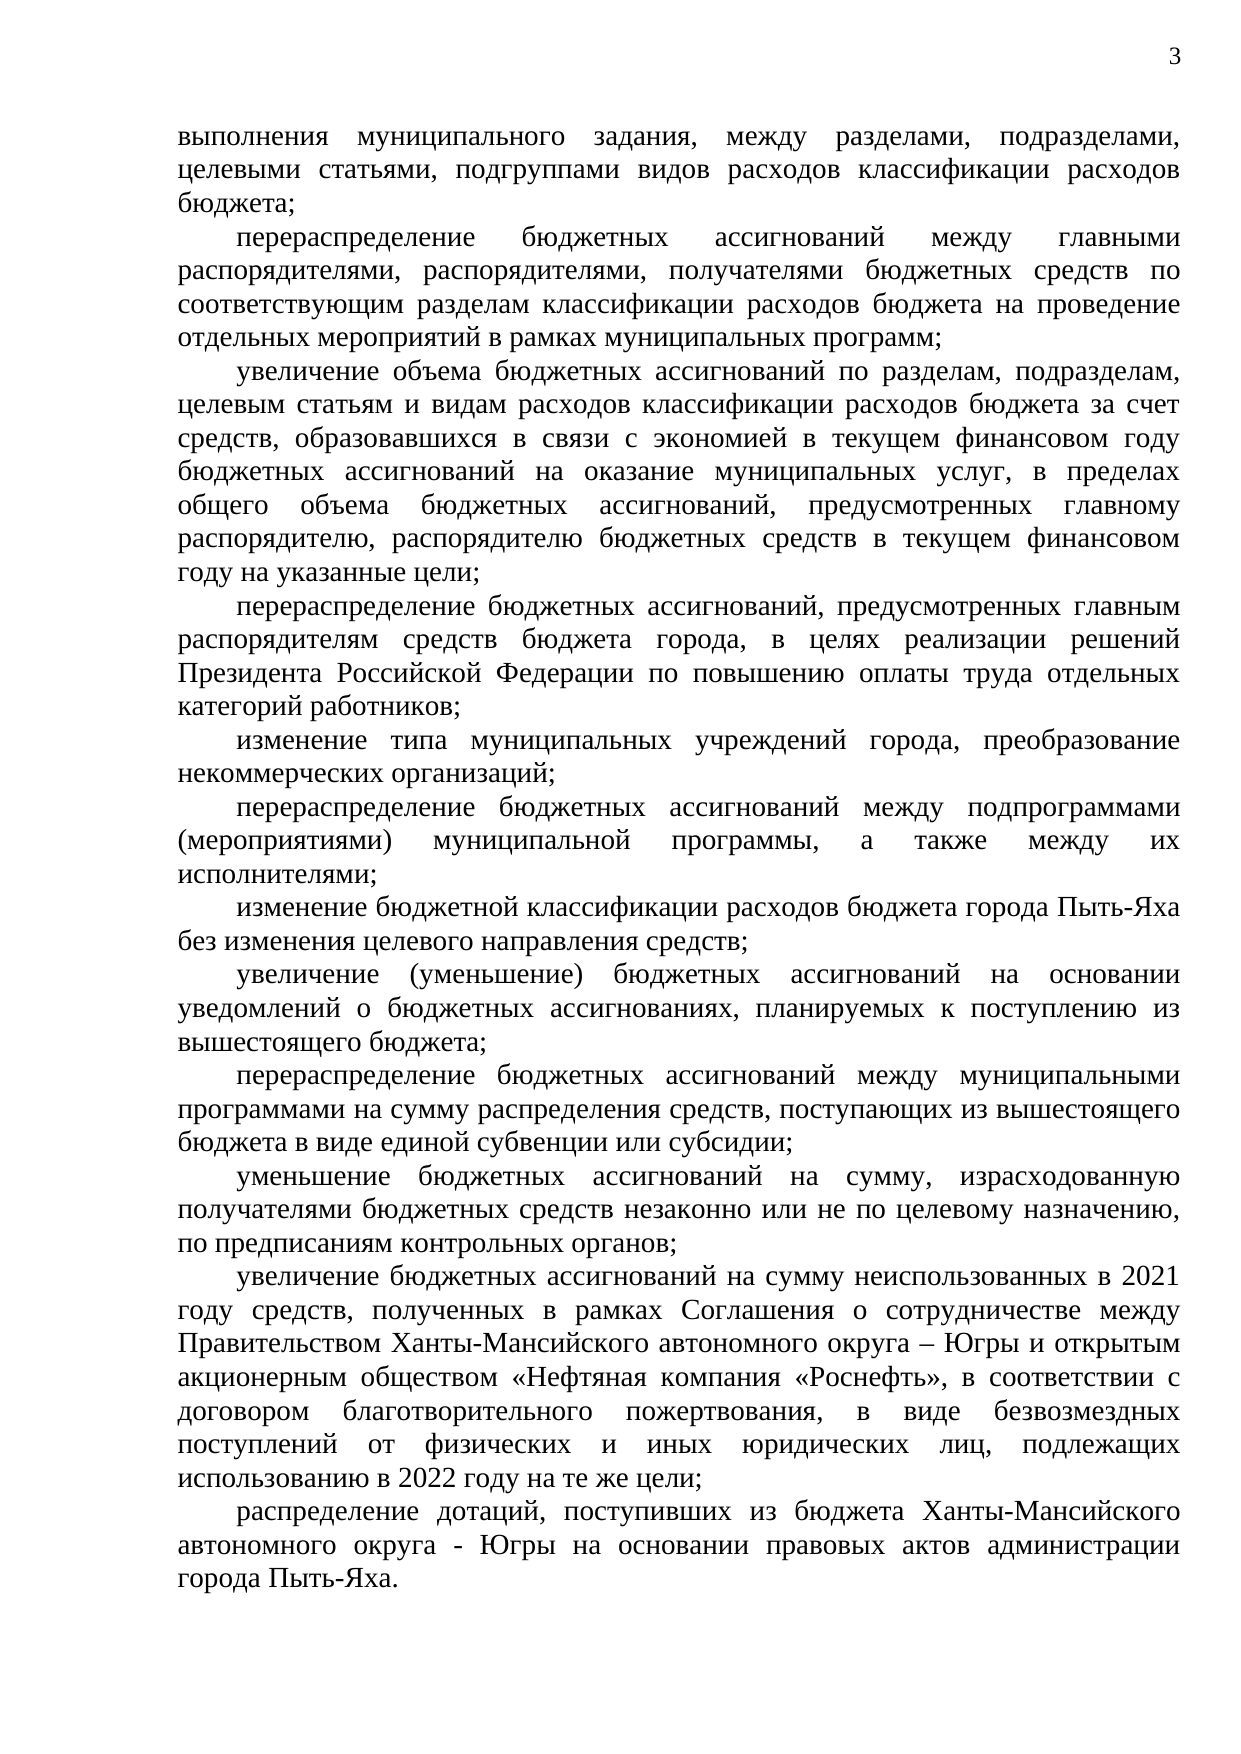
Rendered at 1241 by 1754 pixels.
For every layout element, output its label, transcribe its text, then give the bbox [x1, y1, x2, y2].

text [177, 118, 1181, 219]
text перераспределение бюджетных ассигнований между подпрограммами (мероприятиями) муниципальной программы, а также между их исполнителями; [177, 789, 1181, 889]
text уменьшение бюджетных ассигнований на сумму, израсходованную получателями бюджетных средств незаконно или не по целевому назначению, по предписаниям контрольных органов; [177, 1158, 1181, 1258]
text увеличение объема бюджетных ассигнований по разделам, подразделам, целевым статьям и видам расходов классификации расходов бюджета за счет средств, образовавшихся в связи с экономией в текущем финансовом году бюджетных ассигнований на оказание муниципальных услуг, в пределах общего объема бюджетных ассигнований, предусмотренных главному распорядителю, распорядителю бюджетных средств в текущем финансовом году на указанные цели; [177, 353, 1181, 588]
text перераспределение бюджетных ассигнований между главными распорядителями, распорядителями, получателями бюджетных средств по соответствующим разделам классификации расходов бюджета на проведение отдельных мероприятий в рамках муниципальных программ; [177, 219, 1181, 353]
text изменение типа муниципальных учреждений города, преобразование некоммерческих организаций; [177, 722, 1181, 789]
text увеличение (уменьшение) бюджетных ассигнований на основании уведомлений о бюджетных ассигнованиях, планируемых к поступлению из вышестоящего бюджета; [177, 957, 1181, 1057]
text перераспределение бюджетных ассигнований, предусмотренных главным распорядителям средств бюджета города, в целях реализации решений Президента Российской Федерации по повышению оплаты труда отдельных категорий работников; [177, 588, 1181, 722]
text распределение дотаций, поступивших из бюджета Ханты-Мансийского автономного округа - Югры на основании правовых актов администрации города Пыть-Яха. [177, 1493, 1181, 1594]
text изменение бюджетной классификации расходов бюджета города Пыть-Яха без изменения целевого направления средств; [177, 889, 1181, 957]
text увеличение бюджетных ассигнований на сумму неиспользованных в 2021 году средств, полученных в рамках Соглашения о сотрудничестве между Правительством Ханты-Мансийского автономного округа – Югры и открытым акционерным обществом «Нефтяная компания «Роснефть», в соответствии с договором благотворительного пожертвования, в виде безвозмездных поступлений от физических и иных юридических лиц, подлежащих использованию в 2022 году на те же цели; [177, 1258, 1181, 1493]
text перераспределение бюджетных ассигнований между муниципальными программами на сумму распределения средств, поступающих из вышестоящего бюджета в виде единой субвенции или субсидии; [177, 1057, 1181, 1158]
